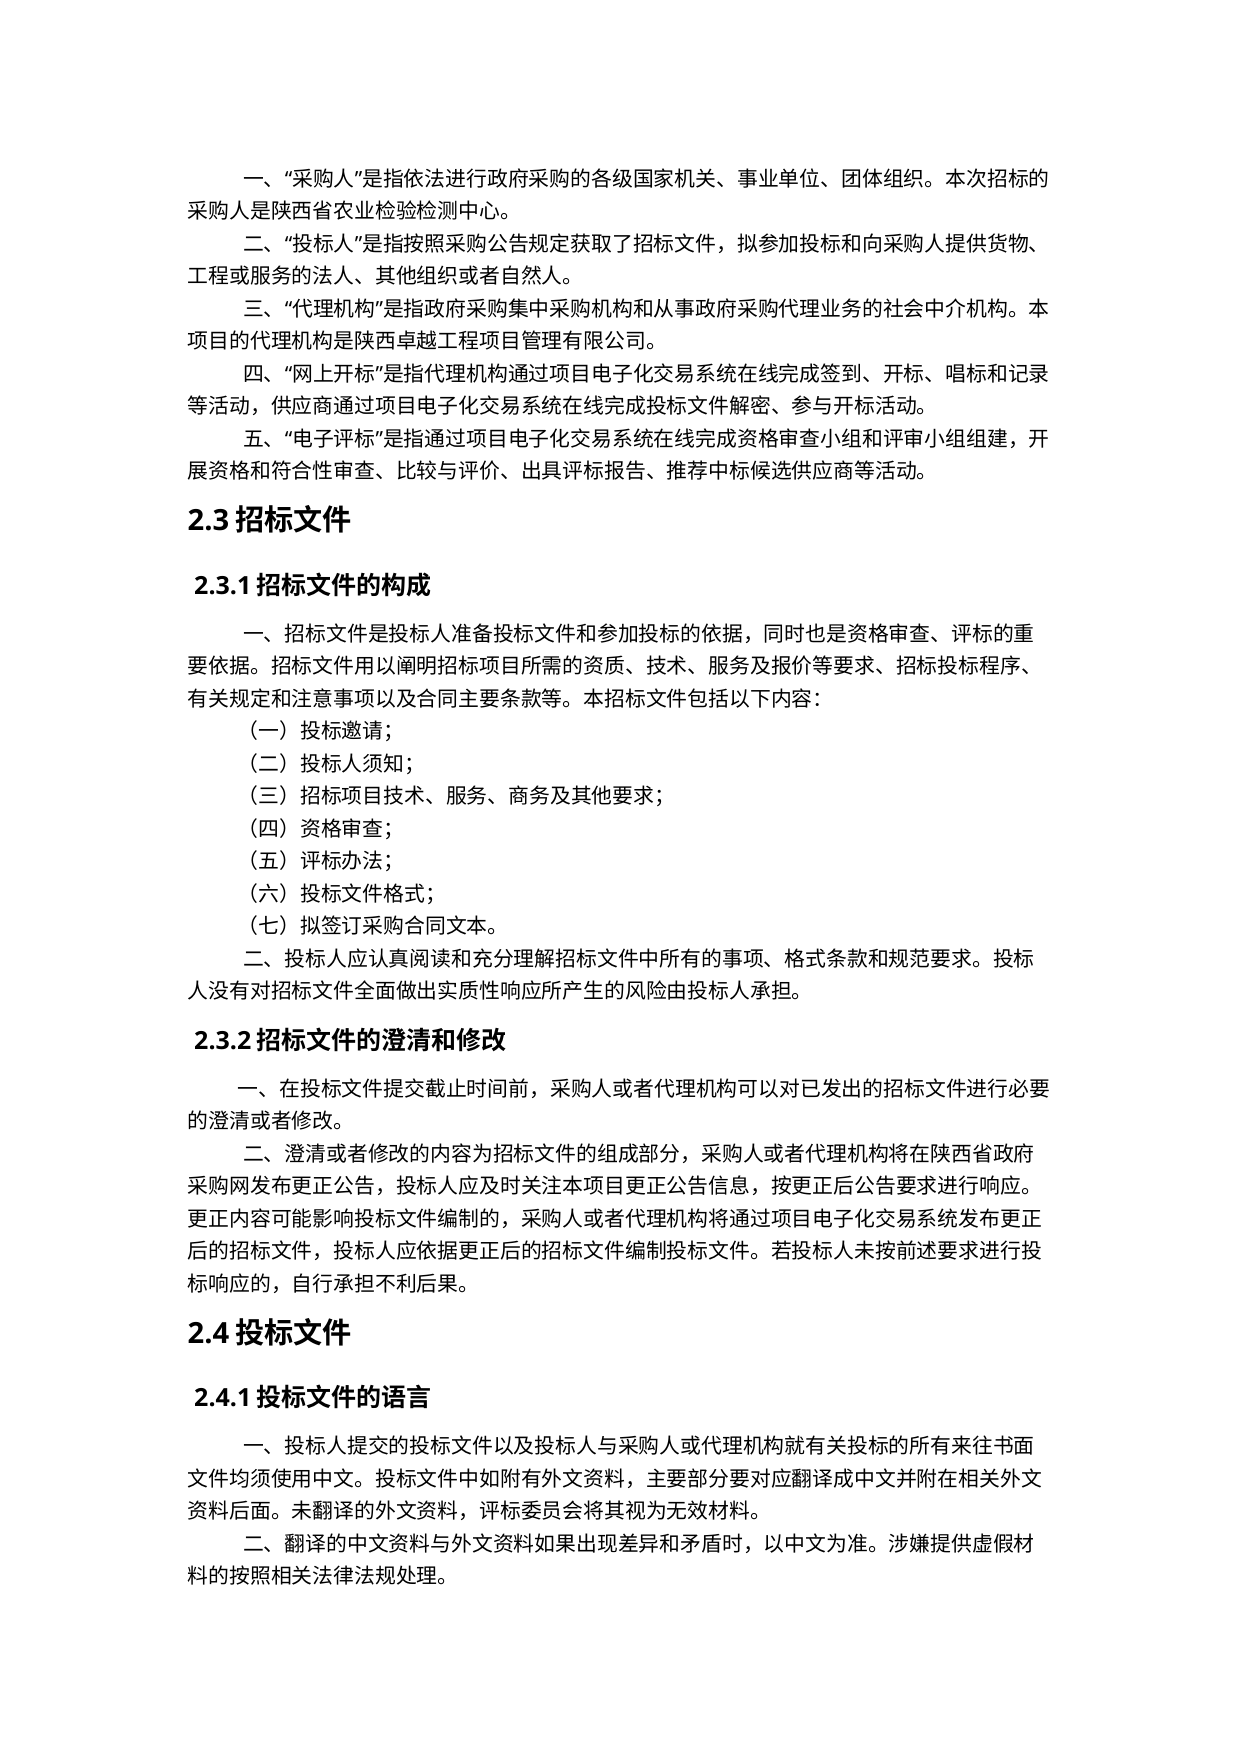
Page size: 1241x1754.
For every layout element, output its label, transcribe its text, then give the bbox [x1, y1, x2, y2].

text （七）拟签订采购合同文本。 [187, 909, 1053, 942]
text 二、翻译的中文资料与外文资料如果出现差异和矛盾时，以中文为准。涉嫌提供虚假材料的按照相关法律法规处理。 [187, 1527, 1053, 1592]
text 2.3.1招标文件的构成 [187, 552, 1053, 617]
text （五）评标办法； [187, 844, 1053, 877]
text 四、“网上开标”是指代理机构通过项目电子化交易系统在线完成签到、开标、唱标和记录等活动，供应商通过项目电子化交易系统在线完成投标文件解密、参与开标活动。 [187, 357, 1053, 422]
text （一）投标邀请； [187, 714, 1053, 747]
text （四）资格审查； [187, 812, 1053, 844]
text 2.4.1投标文件的语言 [187, 1364, 1053, 1429]
text 二、澄清或者修改的内容为招标文件的组成部分，采购人或者代理机构将在陕西省政府采购网发布更正公告，投标人应及时关注本项目更正公告信息，按更正后公告要求进行响应。更正内容可能影响投标文件编制的，采购人或者代理机构将通过项目电子化交易系统发布更正后的招标文件，投标人应依据更正后的招标文件编制投标文件。若投标人未按前述要求进行投标响应的，自行承担不利后果。 [187, 1137, 1053, 1299]
text 一、“采购人”是指依法进行政府采购的各级国家机关、事业单位、团体组织。本次招标的采购人是陕西省农业检验检测中心。 [187, 162, 1053, 227]
text 一、投标人提交的投标文件以及投标人与采购人或代理机构就有关投标的所有来往书面文件均须使用中文。投标文件中如附有外文资料，主要部分要对应翻译成中文并附在相关外文资料后面。未翻译的外文资料，评标委员会将其视为无效材料。 [187, 1429, 1053, 1527]
text （六）投标文件格式； [187, 877, 1053, 909]
text （三）招标项目技术、服务、商务及其他要求； [187, 779, 1053, 812]
text 2.3.2招标文件的澄清和修改 [187, 1007, 1053, 1072]
text 一、在投标文件提交截止时间前，采购人或者代理机构可以对已发出的招标文件进行必要的澄清或者修改。 [187, 1072, 1053, 1137]
text 一、招标文件是投标人准备投标文件和参加投标的依据，同时也是资格审查、评标的重要依据。招标文件用以阐明招标项目所需的资质、技术、服务及报价等要求、招标投标程序、有关规定和注意事项以及合同主要条款等。本招标文件包括以下内容： [187, 617, 1053, 714]
text 五、“电子评标”是指通过项目电子化交易系统在线完成资格审查小组和评审小组组建，开展资格和符合性审查、比较与评价、出具评标报告、推荐中标候选供应商等活动。 [187, 422, 1053, 487]
text 二、投标人应认真阅读和充分理解招标文件中所有的事项、格式条款和规范要求。投标人没有对招标文件全面做出实质性响应所产生的风险由投标人承担。 [187, 942, 1053, 1007]
text （二）投标人须知； [187, 747, 1053, 779]
text 二、“投标人”是指按照采购公告规定获取了招标文件，拟参加投标和向采购人提供货物、工程或服务的法人、其他组织或者自然人。 [187, 227, 1053, 292]
text 2.3招标文件 [187, 487, 1053, 552]
text 三、“代理机构”是指政府采购集中采购机构和从事政府采购代理业务的社会中介机构。本项目的代理机构是陕西卓越工程项目管理有限公司。 [187, 292, 1053, 357]
text 2.4投标文件 [187, 1299, 1053, 1364]
